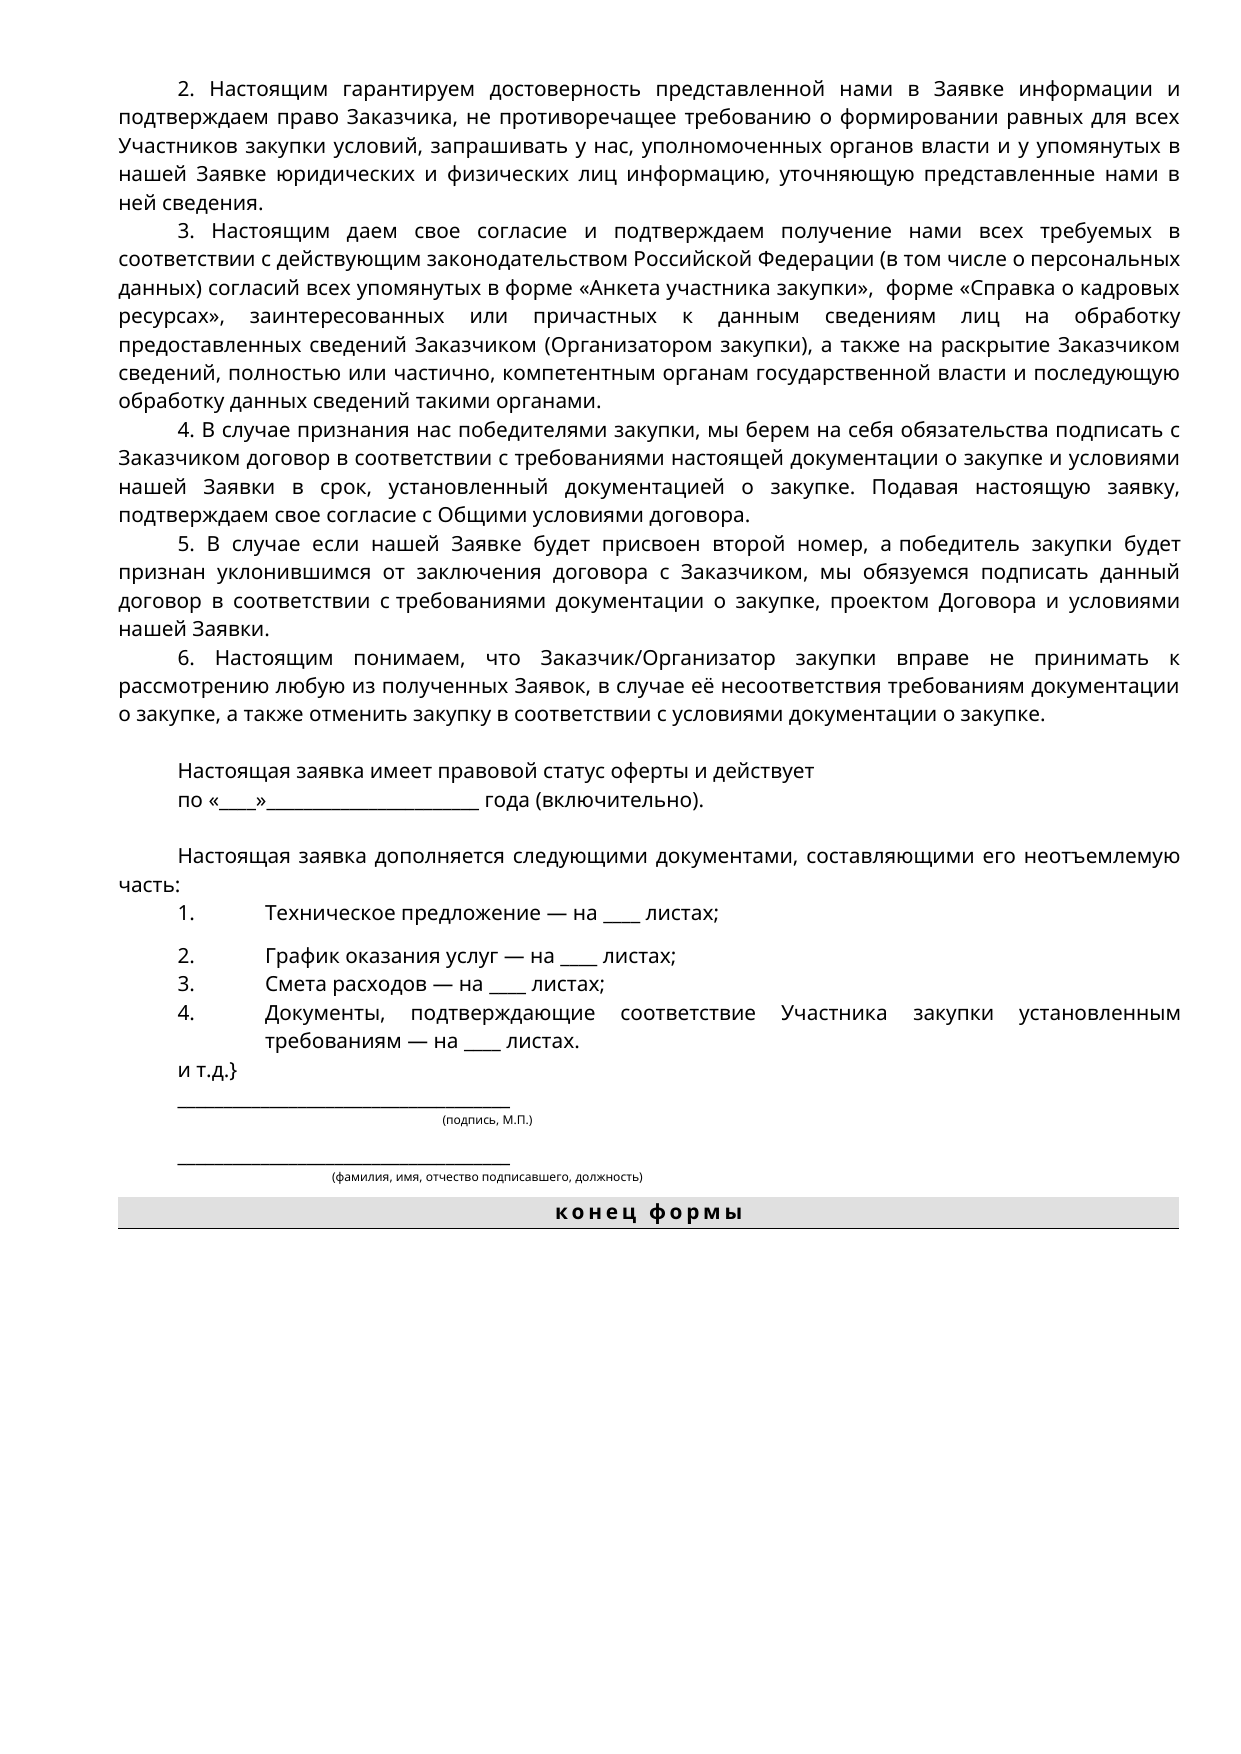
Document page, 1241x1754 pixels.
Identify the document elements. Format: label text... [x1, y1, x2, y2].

text и т.д.} [118, 1055, 1181, 1083]
list Смета расходов — на ____ листах; [177, 969, 1181, 998]
text 3. Настоящим даем свое согласие и подтверждаем получение нами всех требуемых в соответствии с действующим законодательством Российской Федерации (в том числе о персональных данных) согласий всех упомянутых в форме «Анкета участника закупки», форме «Справка о кадровых ресурсах», заинтересованных или причастных к данным сведениям лиц на обработку предоставленных сведений Заказчиком (Организатором закупки), а также на раскрытие Заказчиком сведений, полностью или частично, компетентным органам государственной власти и последующую обработку данных сведений такими органами. [118, 216, 1181, 415]
text ____________________________________ [118, 1140, 1181, 1169]
text 5. В случае если нашей Заявке будет присвоен второй номер, а победитель закупки будет признан уклонившимся от заключения договора с Заказчиком, мы обязуемся подписать данный договор в соответствии с требованиями документации о закупке, проектом Договора и условиями нашей Заявки. [118, 529, 1181, 643]
text 2. Настоящим гарантируем достоверность представленной нами в Заявке информации и подтверждаем право Заказчика, не противоречащее требованию о формировании равных для всех Участников закупки условий, запрашивать у нас, уполномоченных органов власти и у упомянутых в нашей Заявке юридических и физических лиц информацию, уточняющую представленные нами в ней сведения. [118, 74, 1181, 216]
list Документы, подтверждающие соответствие Участника закупки установленным требованиям — на ____ листах. [177, 998, 1181, 1055]
list График оказания услуг — на ____ листах; [177, 941, 1181, 969]
text (фамилия, имя, отчество подписавшего, должность) [118, 1169, 797, 1197]
text ____________________________________ [118, 1083, 1181, 1112]
list Техническое предложение — на ____ листах; [177, 898, 1181, 927]
text конец формы [118, 1197, 1179, 1228]
text (подпись, М.П.) [118, 1112, 797, 1140]
text Настоящая заявка имеет правовой статус оферты и действует [118, 756, 1181, 785]
text Настоящая заявка дополняется следующими документами, составляющими его неотъемлемую часть: [118, 842, 1181, 898]
text 4. В случае признания нас победителями закупки, мы берем на себя обязательства подписать с Заказчиком договор в соответствии с требованиями настоящей документации о закупке и условиями нашей Заявки в срок, установленный документацией о закупке. Подавая настоящую заявку, подтверждаем свое согласие с Общими условиями договора. [118, 415, 1181, 529]
text по «____»_______________________ года (включительно). [118, 785, 1181, 813]
text 6. Настоящим понимаем, что Заказчик/Организатор закупки вправе не принимать к рассмотрению любую из полученных Заявок, в случае её несоответствия требованиям документации о закупке, а также отменить закупку в соответствии с условиями документации о закупке. [118, 643, 1181, 728]
